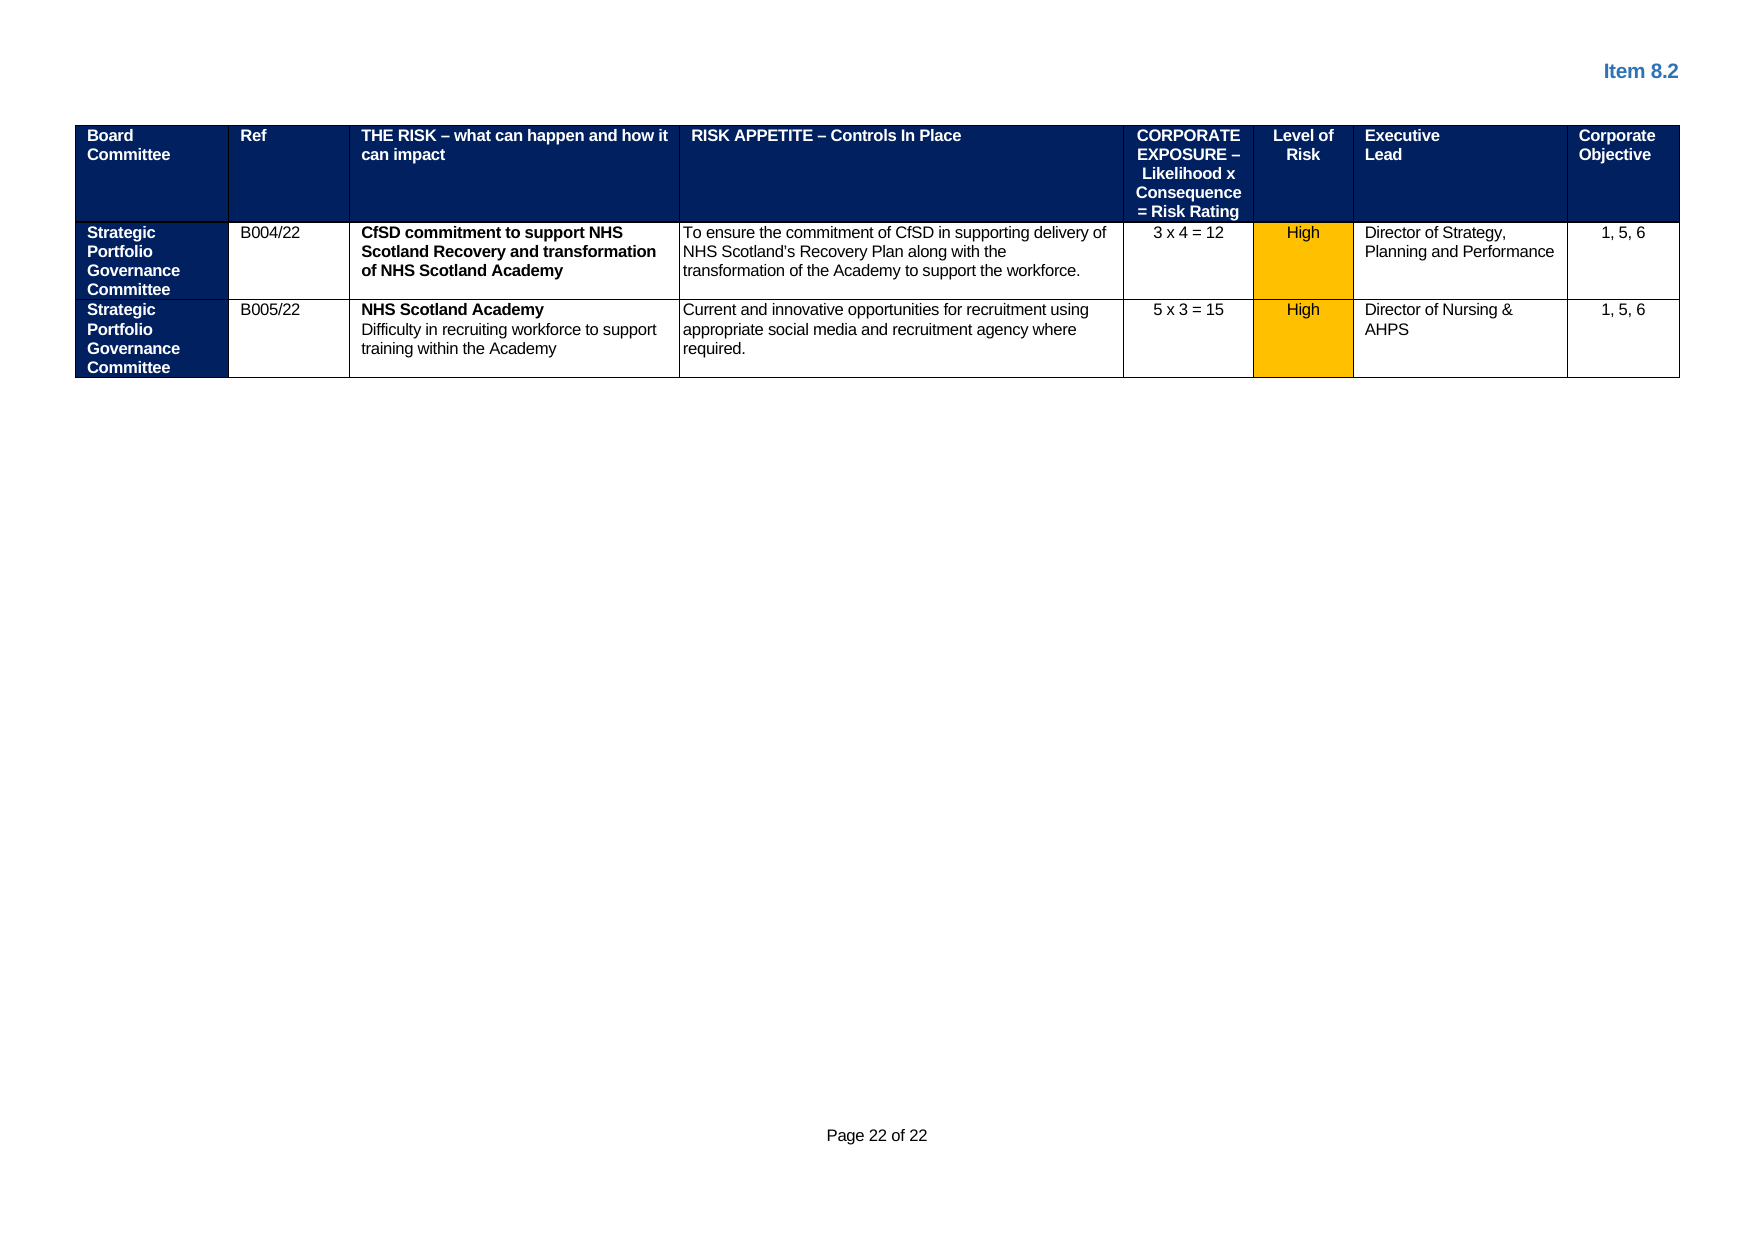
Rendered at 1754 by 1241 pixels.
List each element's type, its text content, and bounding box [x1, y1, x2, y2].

table_cell NHS Scotland Academy Difficulty in recruiting workforce to support training within the Academy [350, 300, 679, 377]
table_header THE RISK – what can happen and how it can impact [350, 126, 679, 221]
table_cell High [1254, 300, 1353, 377]
table_cell Strategic Portfolio Governance Committee [76, 223, 228, 299]
table_header Ref [229, 126, 349, 221]
table_cell B005/22 [229, 300, 349, 377]
table_header Executive Lead [1354, 126, 1567, 221]
table_header RISK APPETITE – Controls In Place [680, 126, 1123, 221]
table_header Corporate Objective [1568, 126, 1679, 221]
table_cell CfSD commitment to support NHS Scotland Recovery and transformation of NHS Scotland Academy [350, 223, 679, 299]
table_cell Director of Strategy, Planning and Performance [1354, 223, 1567, 299]
table_cell 1, 5, 6 [1568, 300, 1679, 377]
table_cell Director of Nursing & AHPS [1354, 300, 1567, 377]
table_header Level of Risk [1254, 126, 1353, 221]
table_header Board Committee [76, 126, 228, 221]
table_cell 5 x 3 = 15 [1124, 300, 1253, 377]
table_cell 1, 5, 6 [1568, 223, 1679, 299]
table_cell High [1254, 223, 1353, 299]
table_header CORPORATE EXPOSURE – Likelihood x Consequence = Risk Rating [1124, 126, 1253, 221]
table_cell To ensure the commitment of CfSD in supporting delivery of NHS Scotland’s Recovery Plan along with the transformation of the Academy to support the workforce. [680, 223, 1123, 299]
table_cell 3 x 4 = 12 [1124, 223, 1253, 299]
table_cell Strategic Portfolio Governance Committee [76, 300, 228, 377]
table_cell Current and innovative opportunities for recruitment using appropriate social media and recruitment agency where required. [680, 300, 1123, 377]
table_cell B004/22 [229, 223, 349, 299]
